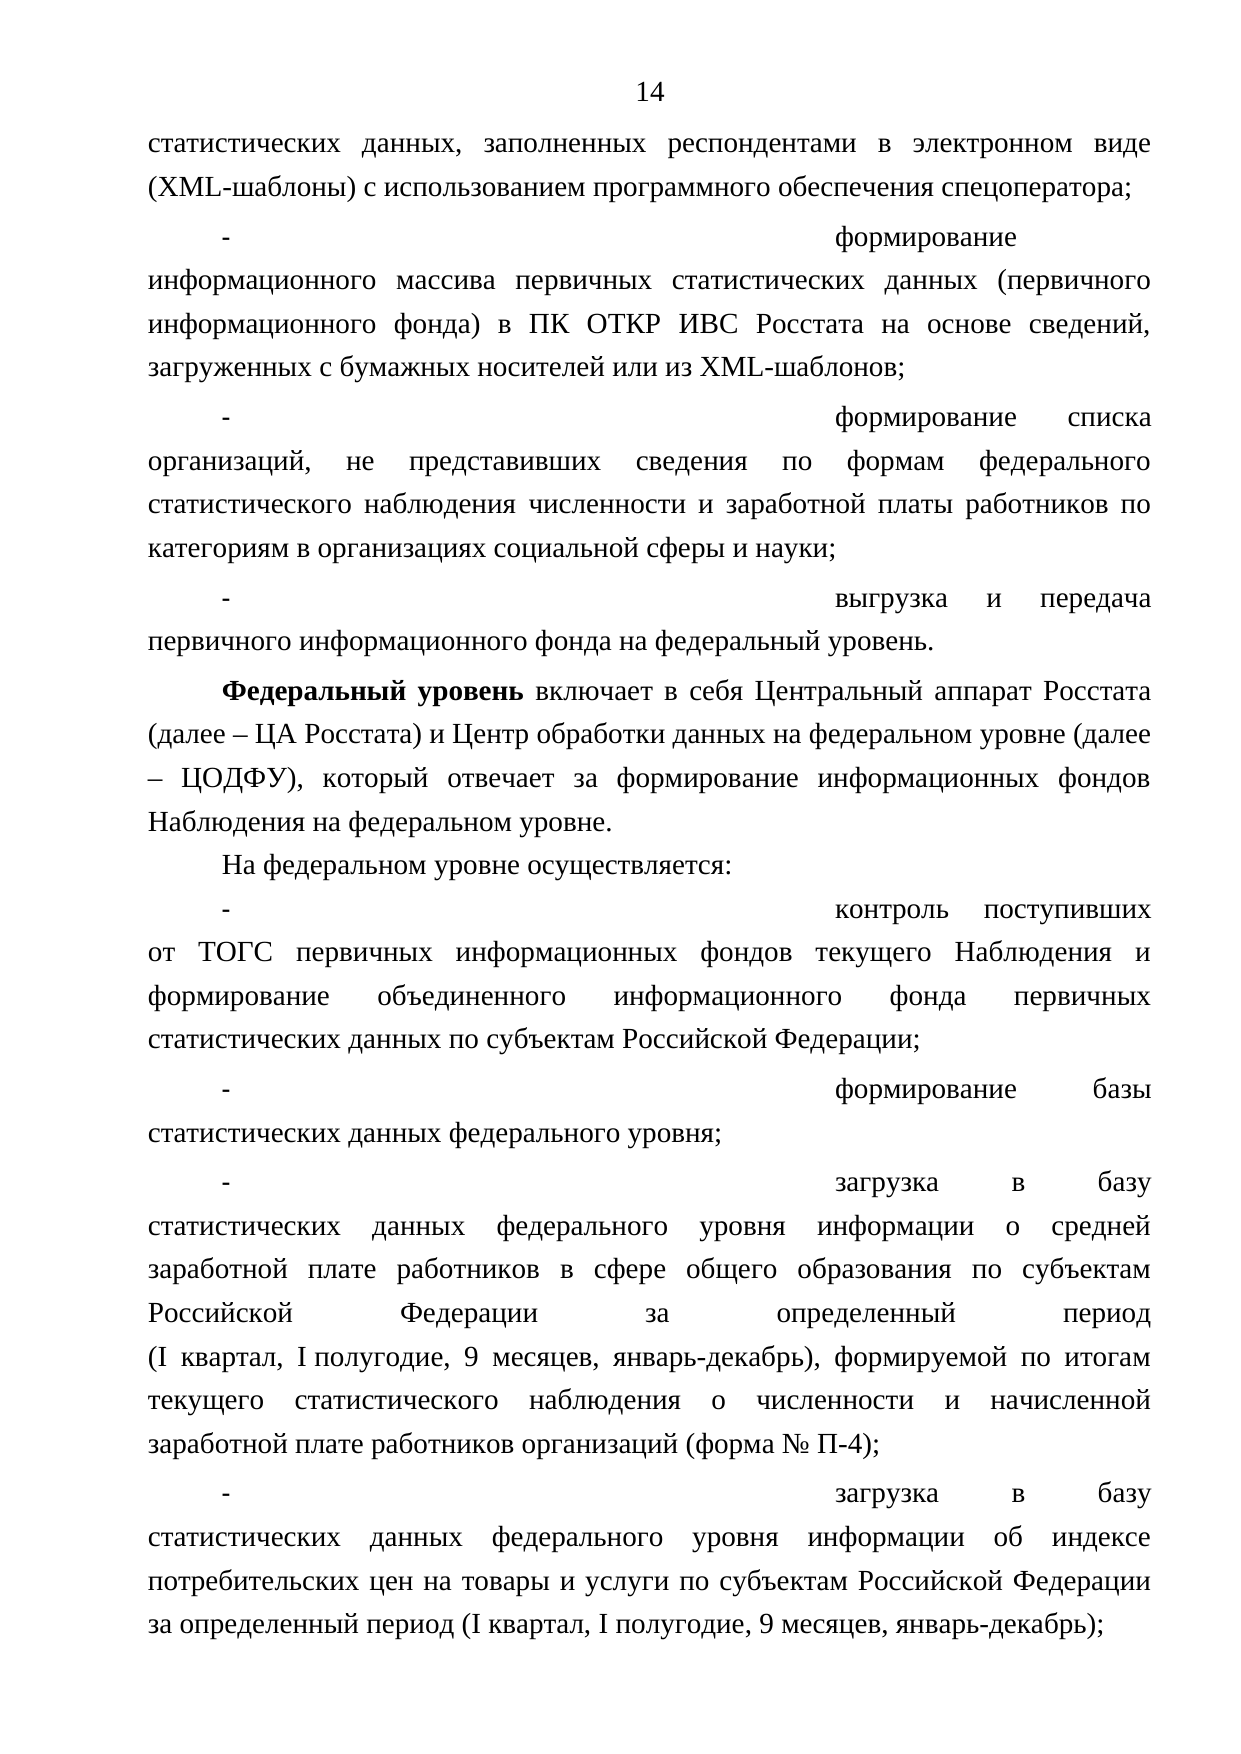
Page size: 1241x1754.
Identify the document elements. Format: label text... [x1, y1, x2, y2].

list загрузка в базу статистических данных федерального уровня информации о средней заработной плате работников в сфере общего образования по субъектам Российской Федерации за определенный период (I квартал, I полугодие, 9 месяцев, январь-декабрь), формируемой по итогам текущего статистического наблюдения о численности и начисленной заработной плате работников организаций (форма № П-4); [148, 1164, 1152, 1459]
list загрузка в базу статистических данных федерального уровня информации об индексе потребительских цен на товары и услуги по субъектам Российской Федерации за определенный период (I квартал, I полугодие, 9 месяцев, январь-декабрь); [148, 1476, 1152, 1640]
text На федеральном уровне осуществляется: [148, 847, 1152, 881]
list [148, 126, 1152, 203]
list контроль поступивших от ТОГС первичных информационных фондов текущего Наблюдения и формирование объединенного информационного фонда первичных статистических данных по субъектам Российской Федерации; [148, 891, 1152, 1055]
list формирование информационного массива первичных статистических данных (первичного информационного фонда) в ПК ОТКР ИВС Росстата на основе сведений, загруженных с бумажных носителей или из XML-шаблонов; [148, 219, 1152, 383]
list формирование списка организаций, не представивших сведения по формам федерального статистического наблюдения численности и заработной платы работников по категориям в организациях социальной сферы и науки; [148, 399, 1152, 563]
list выгрузка и передача первичного информационного фонда на федеральный уровень. [148, 580, 1152, 657]
text Федеральный уровень включает в себя Центральный аппарат Росстата (далее – ЦА Росстата) и Центр обработки данных на федеральном уровне (далее – ЦОДФУ), который отвечает за формирование информационных фондов Наблюдения на федеральном уровне. [148, 673, 1152, 837]
list формирование базы статистических данных федерального уровня; [148, 1071, 1152, 1148]
